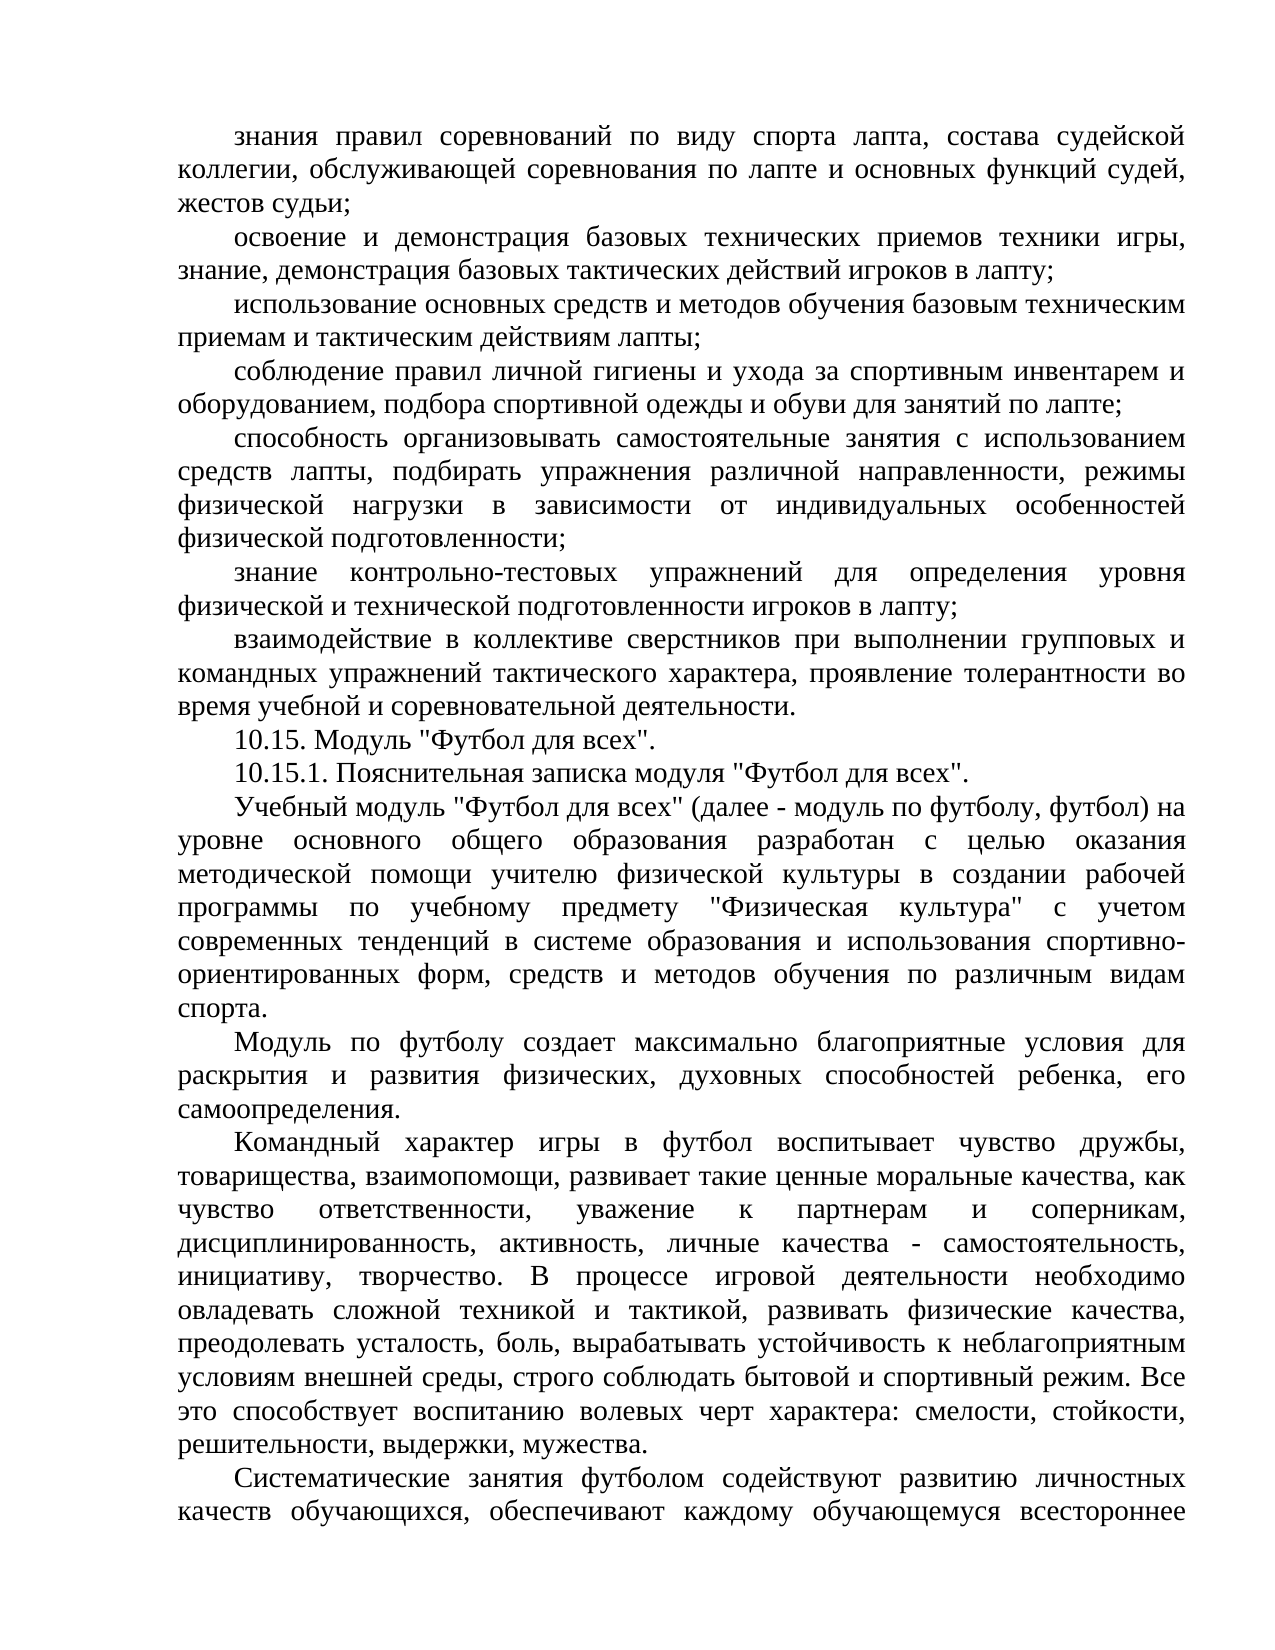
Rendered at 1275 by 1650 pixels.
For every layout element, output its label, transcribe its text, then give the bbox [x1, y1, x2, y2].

text 10.15.1. Пояснительная записка модуля "Футбол для всех". [177, 755, 1186, 789]
text Учебный модуль "Футбол для всех" (далее - модуль по футболу, футбол) на уровне основного общего образования разработан с целью оказания методической помощи учителю физической культуры в создании рабочей программы по учебному предмету "Физическая культура" с учетом современных тенденций в системе образования и использования спортивно-ориентированных форм, средств и методов обучения по различным видам спорта. [177, 789, 1186, 1024]
text 10.15. Модуль "Футбол для всех". [177, 722, 1186, 755]
text знание контрольно-тестовых упражнений для определения уровня физической и технической подготовленности игроков в лапту; [177, 554, 1186, 621]
text освоение и демонстрация базовых технических приемов техники игры, знание, демонстрация базовых тактических действий игроков в лапту; [177, 219, 1186, 286]
text Модуль по футболу создает максимально благоприятные условия для раскрытия и развития физических, духовных способностей ребенка, его самоопределения. [177, 1024, 1186, 1124]
text способность организовывать самостоятельные занятия с использованием средств лапты, подбирать упражнения различной направленности, режимы физической нагрузки в зависимости от индивидуальных особенностей физической подготовленности; [177, 420, 1186, 554]
text Командный характер игры в футбол воспитывает чувство дружбы, товарищества, взаимопомощи, развивает такие ценные моральные качества, как чувство ответственности, уважение к партнерам и соперникам, дисциплинированность, активность, личные качества - самостоятельность, инициативу, творчество. В процессе игровой деятельности необходимо овладевать сложной техникой и тактикой, развивать физические качества, преодолевать усталость, боль, вырабатывать устойчивость к неблагоприятным условиям внешней среды, строго соблюдать бытовой и спортивный режим. Все это способствует воспитанию волевых черт характера: смелости, стойкости, решительности, выдержки, мужества. [177, 1124, 1186, 1460]
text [177, 1460, 1186, 1527]
text соблюдение правил личной гигиены и ухода за спортивным инвентарем и оборудованием, подбора спортивной одежды и обуви для занятий по лапте; [177, 353, 1186, 420]
text знания правил соревнований по виду спорта лапта, состава судейской коллегии, обслуживающей соревнования по лапте и основных функций судей, жестов судьи; [177, 118, 1186, 219]
text использование основных средств и методов обучения базовым техническим приемам и тактическим действиям лапты; [177, 286, 1186, 353]
text взаимодействие в коллективе сверстников при выполнении групповых и командных упражнений тактического характера, проявление толерантности во время учебной и соревновательной деятельности. [177, 621, 1186, 722]
